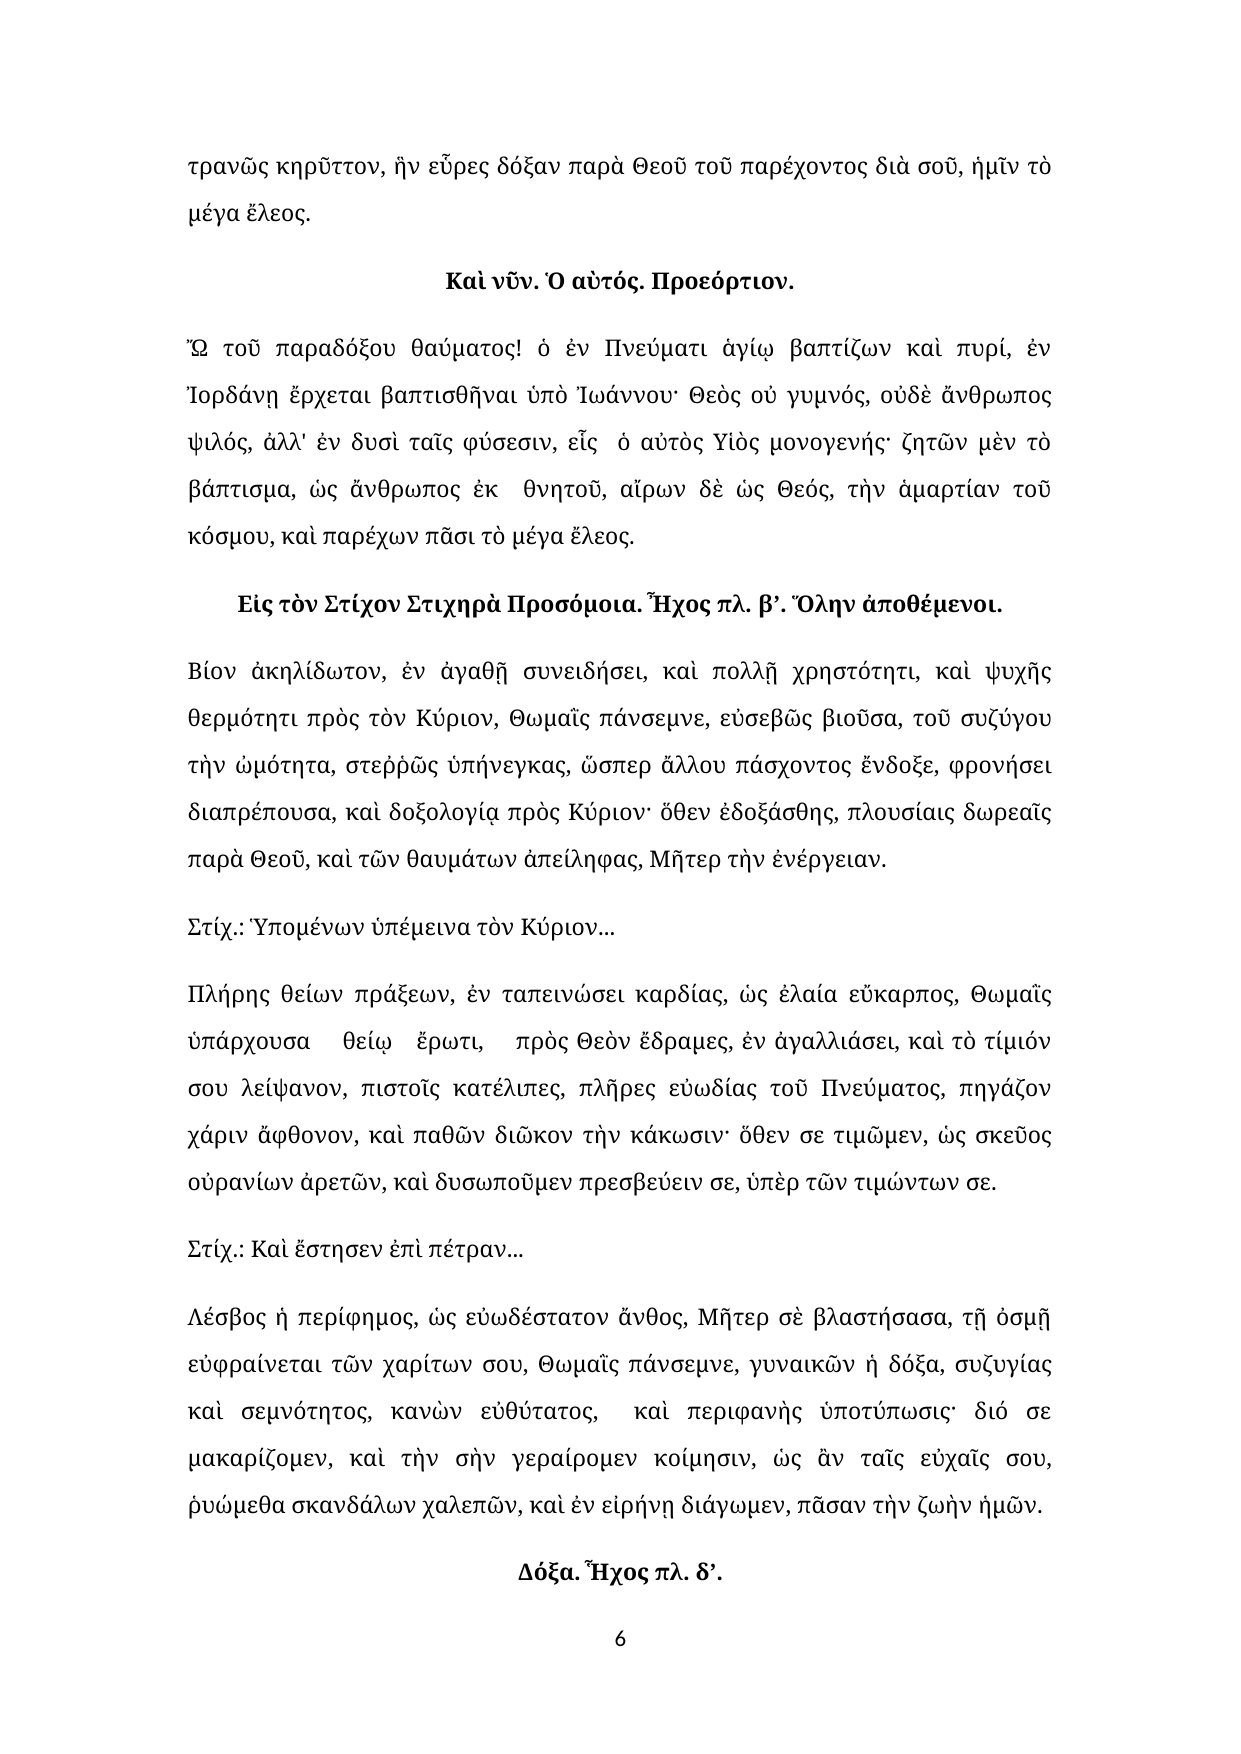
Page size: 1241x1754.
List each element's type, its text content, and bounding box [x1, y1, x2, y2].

text Στίχ.: Ὑπομένων ὑπέμεινα τὸν Κύριον... [187, 910, 1053, 942]
text Ὤ τοῦ παραδόξου θαύματος! ὁ ἐν Πνεύματι ἁγίῳ βαπτίζων καὶ πυρί, ἐν Ἰορδάνῃ ἔρχεται βαπτισθῆναι ὑπὸ Ἰωάννου· Θεὸς οὐ γυμνός, οὐδὲ ἄνθρωπος ψιλός, ἀλλ' ἐν δυσὶ ταῖς φύσεσιν, εἷς ὁ αὐτὸς Υἱὸς μονογενής· ζητῶν μὲν τὸ βάπτισμα, ὡς ἄνθρωπος ἐκ θνητοῦ, αἴρων δὲ ὡς Θεός, τὴν ἁμαρτίαν τοῦ κόσμου, καὶ παρέχων πᾶσι τὸ μέγα ἔλεος. [187, 332, 1053, 551]
text Λέσβος ἡ περίφημος, ὡς εὐωδέστατον ἄνθος, Μῆτερ σὲ βλαστήσασα, τῇ ὀσμῇ εὐφραίνεται τῶν χαρίτων σου, Θωμαῒς πάνσεμνε, γυναικῶν ἡ δόξα, συζυγίας καὶ σεμνότητος, κανὼν εὐθύτατος, καὶ περιφανὴς ὑποτύπωσις· διό σε μακαρίζομεν, καὶ τὴν σὴν γεραίρομεν κοίμησιν, ὡς ἂν ταῖς εὐχαῖς σου, ῥυώμεθα σκανδάλων χαλεπῶν, καὶ ἐν εἰρήνῃ διάγωμεν, πᾶσαν τὴν ζωὴν ἡμῶν. [187, 1301, 1053, 1520]
text Βίον ἀκηλίδωτον, ἐν ἀγαθῇ συνειδήσει, καὶ πολλῇ χρηστότητι, καὶ ψυχῆς θερμότητι πρὸς τὸν Κύριον, Θωμαῒς πάνσεμνε, εὐσεβῶς βιοῦσα, τοῦ συζύγου τὴν ὠμότητα, στεῤῥῶς ὑπήνεγκας, ὥσπερ ἄλλου πάσχοντος ἔνδοξε, φρονήσει διαπρέπουσα, καὶ δοξολογίᾳ πρὸς Κύριον· ὅθεν ἐδοξάσθης, πλουσίαις δωρεαῖς παρὰ Θεοῦ, καὶ τῶν θαυμάτων ἀπείληφας, Μῆτερ τὴν ἐνέργειαν. [187, 655, 1053, 874]
text Εἰς τὸν Στίχον Στιχηρὰ Προσόμοια. Ἦχος πλ. β’. Ὅλην ἀποθέμενοι. [187, 587, 1053, 619]
text Στίχ.: Καὶ ἔστησεν ἐπὶ πέτραν... [187, 1233, 1053, 1264]
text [187, 150, 1053, 228]
text Καὶ νῦν. Ὁ αὺτός. Προεόρτιον. [187, 264, 1053, 296]
text Πλήρης θείων πράξεων, ἐν ταπεινώσει καρδίας, ὡς ἐλαία εὔκαρπος, Θωμαῒς ὑπάρχουσα θείῳ ἔρωτι, πρὸς Θεὸν ἔδραμες, ἐν ἀγαλλιάσει, καὶ τὸ τίμιόν σου λείψανον, πιστοῖς κατέλιπες, πλῆρες εὐωδίας τοῦ Πνεύματος, πηγάζον χάριν ἄφθονον, καὶ παθῶν διῶκον τὴν κάκωσιν· ὅθεν σε τιμῶμεν, ὡς σκεῦος οὐρανίων ἀρετῶν, καὶ δυσωποῦμεν πρεσβεύειν σε, ὑπὲρ τῶν τιμώντων σε. [187, 978, 1053, 1197]
text Δόξα. Ἧχος πλ. δ’. [187, 1556, 1053, 1587]
